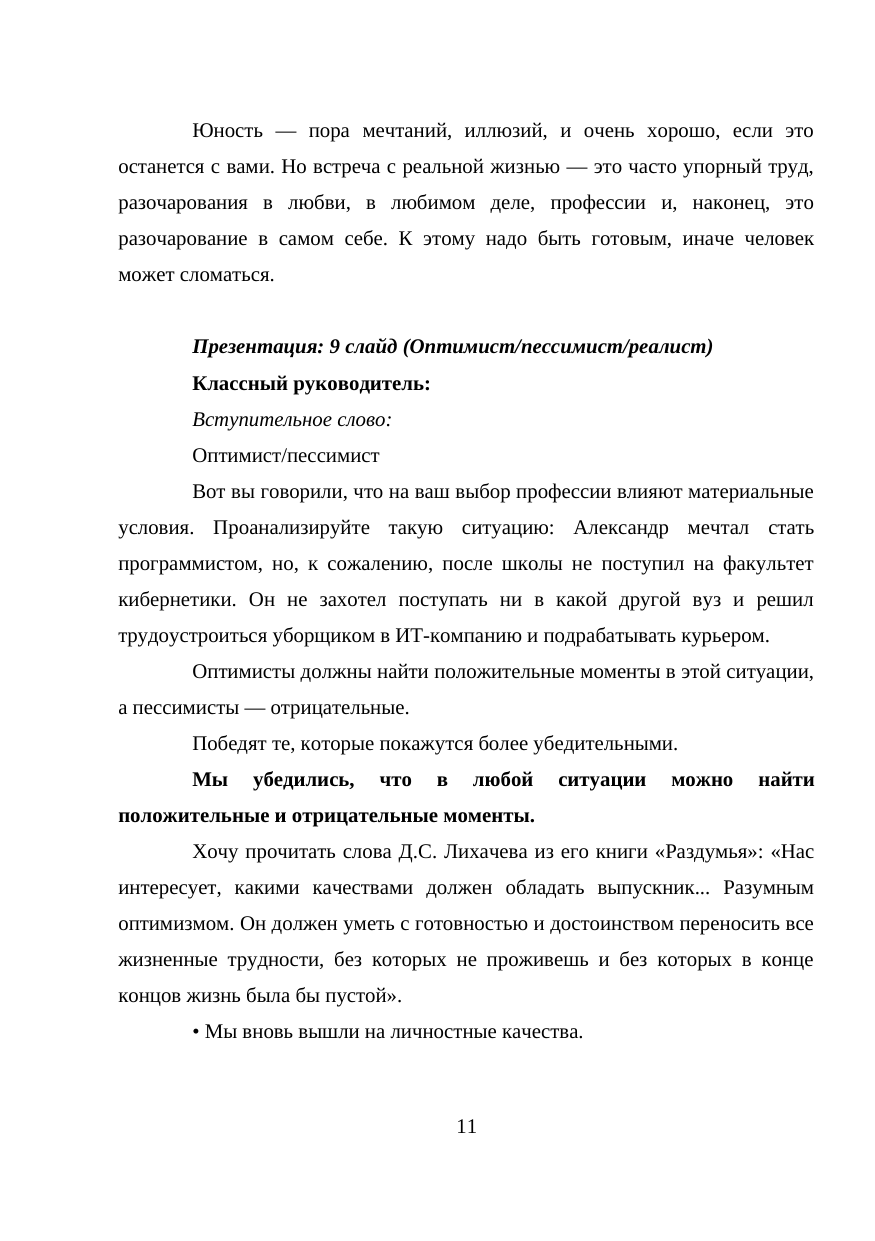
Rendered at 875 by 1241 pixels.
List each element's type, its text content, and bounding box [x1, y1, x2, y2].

text Вот вы говорили, что на ваш выбор профессии влияют материальные условия. Проанализируйте такую ситуацию: Александр мечтал стать программистом, но, к сожалению, после школы не поступил на факультет кибернетики. Он не захотел поступать ни в какой другой вуз и решил трудоустроиться уборщиком в ИТ-компанию и подрабатывать курьером. [118, 478, 815, 647]
text Вступительное слово: [118, 406, 815, 431]
text Оптимисты должны найти положительные моменты в этой ситуации, а пессимисты — отрицательные. [118, 659, 815, 719]
text Классный руководитель: [118, 370, 815, 394]
text Победят те, которые покажутся более убедительными. [118, 731, 815, 755]
text Мы убедились, что в любой ситуации можно найти положительные и отрицательные моменты. [118, 767, 815, 827]
text Юность — пора мечтаний, иллюзий, и очень хорошо, если это останется с вами. Но встреча с реальной жизнью — это часто упорный труд, разочарования в любви, в любимом деле, профессии и, наконец, это разочарование в самом себе. К этому надо быть готовым, иначе человек может сломаться. [118, 118, 815, 286]
text Оптимист/пессимист [118, 442, 815, 467]
text • Мы вновь вышли на личностные качества. [118, 1019, 815, 1043]
text Презентация: 9 слайд (Оптимист/пессимист/реалист) [118, 334, 815, 358]
text Хочу прочитать слова Д.С. Лихачева из его книги «Раздумья»: «Нас интересует, какими качествами должен обладать выпускник... Разумным оптимизмом. Он должен уметь с готовностью и достоинством переносить все жизненные трудности, без которых не проживешь и без которых в конце концов жизнь была бы пустой». [118, 839, 815, 1007]
